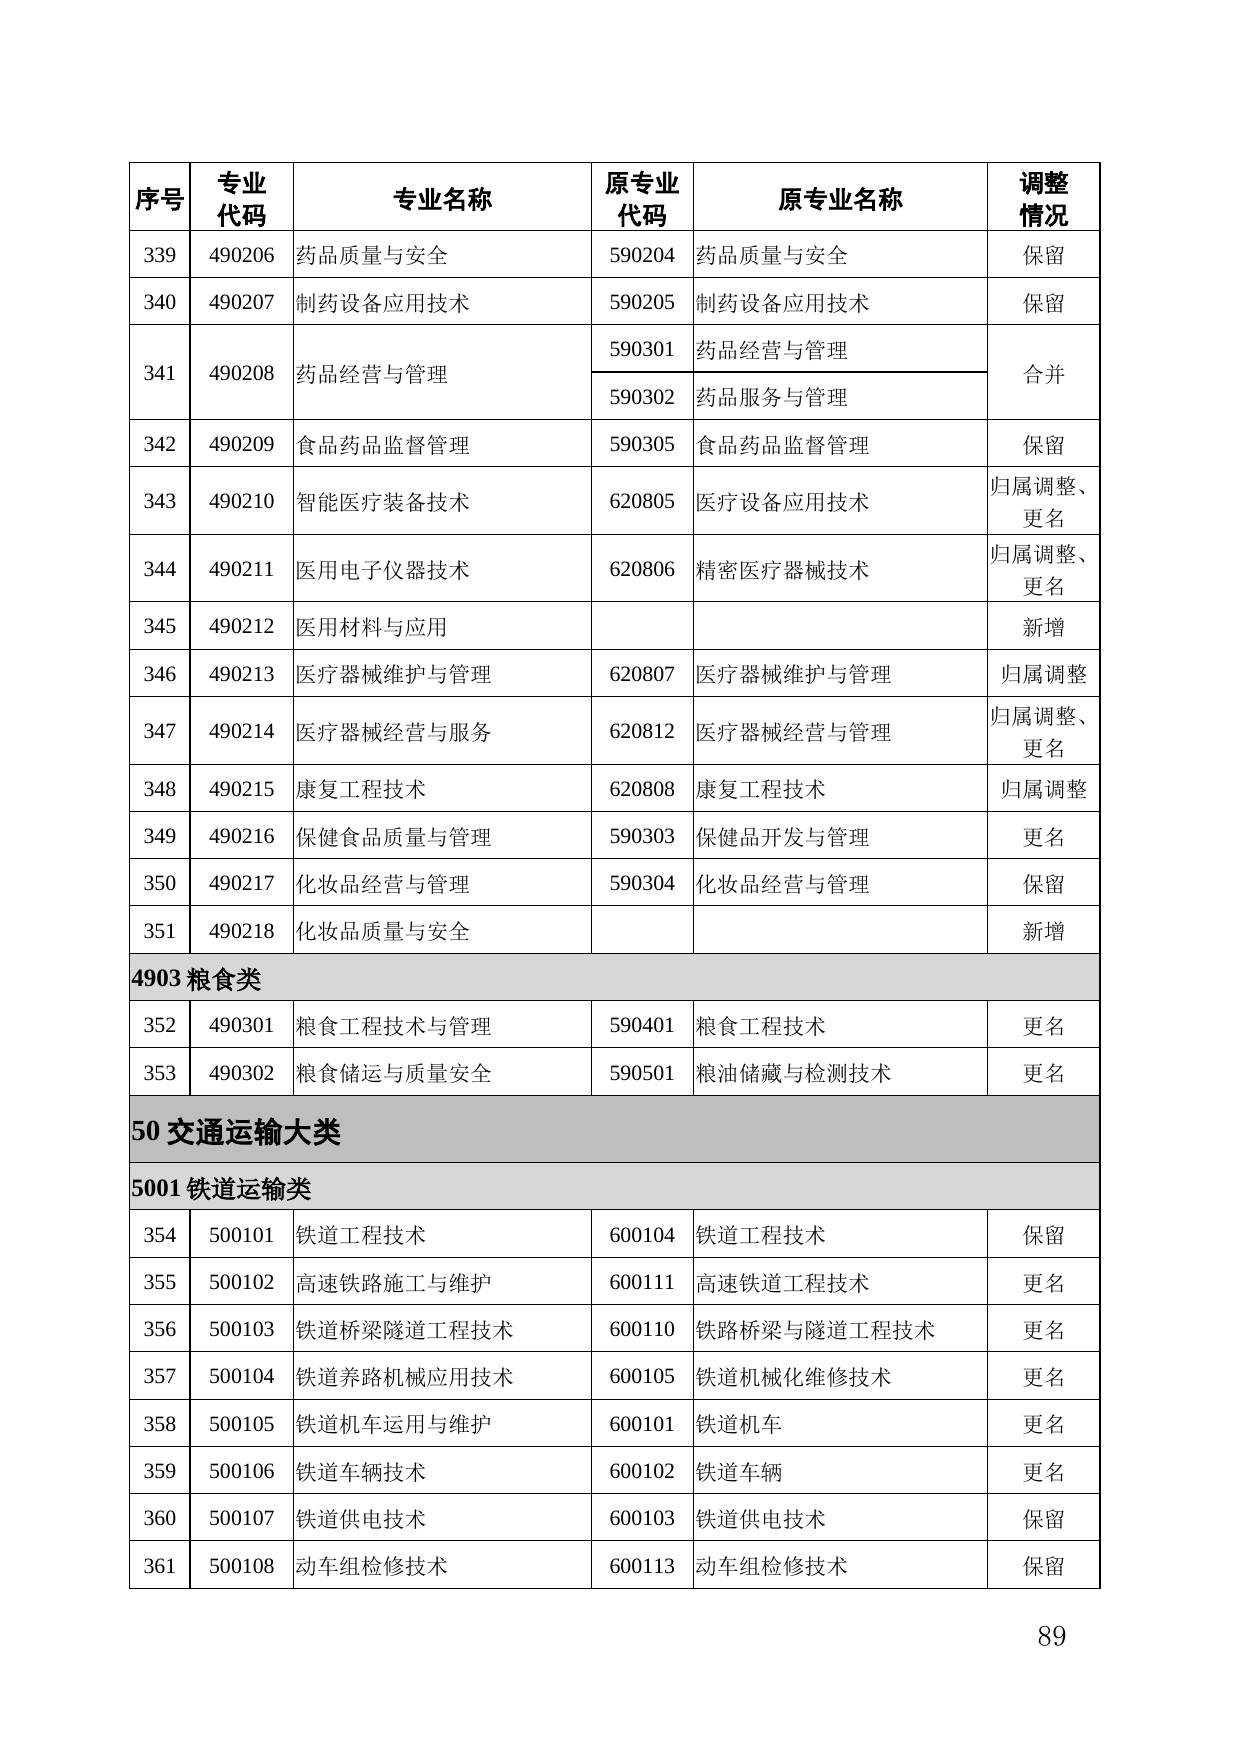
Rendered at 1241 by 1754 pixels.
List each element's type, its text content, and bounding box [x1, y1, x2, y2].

table_cell 620806 [592, 535, 693, 601]
table_cell 药品经营与管理 [294, 325, 591, 419]
table_cell 保健食品质量与管理 [294, 812, 591, 858]
table_cell 保留 [988, 1210, 1099, 1257]
table_cell 更名 [988, 1400, 1099, 1446]
table_cell 490218 [191, 906, 293, 953]
table_cell 490214 [191, 697, 293, 763]
table_cell 344 [130, 535, 189, 601]
table_cell 350 [130, 859, 189, 905]
table_cell [694, 906, 987, 953]
table_cell 铁道机车运用与维护 [294, 1400, 591, 1446]
table_cell 动车组检修技术 [694, 1541, 987, 1588]
table_cell 600110 [592, 1305, 693, 1351]
table_cell 490208 [191, 325, 293, 419]
table_cell 590204 [592, 231, 693, 277]
table_cell 归属调整、更名 [988, 697, 1099, 763]
table_header 原专业 代码 [592, 163, 693, 229]
table_cell 590302 [592, 373, 693, 419]
table_cell 353 [130, 1048, 189, 1094]
table_cell 保留 [988, 278, 1099, 324]
table_cell 更名 [988, 1258, 1099, 1304]
table_cell 医疗器械维护与管理 [694, 650, 987, 696]
table_cell 348 [130, 765, 189, 811]
table_header 调整 情况 [988, 163, 1099, 229]
table_cell 490209 [191, 420, 293, 466]
table_cell 新增 [988, 906, 1099, 953]
table_cell 粮食储运与质量安全 [294, 1048, 591, 1094]
table_cell 342 [130, 420, 189, 466]
table_cell 346 [130, 650, 189, 696]
table_cell 动车组检修技术 [294, 1541, 591, 1588]
table_cell 归属调整 [988, 650, 1099, 696]
table_cell 490210 [191, 467, 293, 534]
table_cell 352 [130, 1001, 189, 1047]
table_cell 490206 [191, 231, 293, 277]
table_cell 339 [130, 231, 189, 277]
table_cell 354 [130, 1210, 189, 1257]
table_cell 490212 [191, 602, 293, 648]
table_cell 490211 [191, 535, 293, 601]
table_cell 500104 [191, 1352, 293, 1398]
table_cell 归属调整、更名 [988, 467, 1099, 534]
table_cell 更名 [988, 1447, 1099, 1493]
table_cell 化妆品经营与管理 [294, 859, 591, 905]
table_cell 粮油储藏与检测技术 [694, 1048, 987, 1094]
table_cell 医疗器械经营与服务 [294, 697, 591, 763]
table_cell 600111 [592, 1258, 693, 1304]
table_cell 铁道机械化维修技术 [694, 1352, 987, 1398]
table_cell 500105 [191, 1400, 293, 1446]
table_cell 590303 [592, 812, 693, 858]
table_cell 保留 [988, 859, 1099, 905]
table_header 原专业名称 [694, 163, 987, 229]
table_cell 新增 [988, 602, 1099, 648]
table_cell 化妆品经营与管理 [694, 859, 987, 905]
table_header 专业名称 [294, 163, 591, 229]
table_cell 600102 [592, 1447, 693, 1493]
table_cell 合并 [988, 325, 1099, 419]
table_cell 490215 [191, 765, 293, 811]
table_cell 智能医疗装备技术 [294, 467, 591, 534]
table_cell 粮食工程技术 [694, 1001, 987, 1047]
table_cell 360 [130, 1494, 189, 1540]
table_cell 356 [130, 1305, 189, 1351]
table_header 序号 [130, 163, 189, 229]
table_cell 590304 [592, 859, 693, 905]
table_cell 500106 [191, 1447, 293, 1493]
table_cell 药品服务与管理 [694, 373, 987, 419]
table_cell 349 [130, 812, 189, 858]
table_header 专业 代码 [191, 163, 293, 229]
table_cell 康复工程技术 [294, 765, 591, 811]
table_cell 食品药品监督管理 [694, 420, 987, 466]
table_cell 359 [130, 1447, 189, 1493]
table_cell 食品药品监督管理 [294, 420, 591, 466]
table_cell 358 [130, 1400, 189, 1446]
table_cell 500101 [191, 1210, 293, 1257]
table_cell 590205 [592, 278, 693, 324]
table_cell 医疗器械维护与管理 [294, 650, 591, 696]
table_cell 康复工程技术 [694, 765, 987, 811]
table_cell 医疗器械经营与管理 [694, 697, 987, 763]
table_cell 高速铁道工程技术 [694, 1258, 987, 1304]
table_cell 铁道机车 [694, 1400, 987, 1446]
table_cell 铁道养路机械应用技术 [294, 1352, 591, 1398]
table_cell 345 [130, 602, 189, 648]
table_cell 铁道车辆 [694, 1447, 987, 1493]
table_cell 归属调整、更名 [988, 535, 1099, 601]
table_cell 保留 [988, 231, 1099, 277]
table_cell 医疗设备应用技术 [694, 467, 987, 534]
table_cell 铁道供电技术 [694, 1494, 987, 1540]
table_cell 500102 [191, 1258, 293, 1304]
table_cell 铁道供电技术 [294, 1494, 591, 1540]
table_cell 490213 [191, 650, 293, 696]
table_cell 490216 [191, 812, 293, 858]
table_cell 铁道工程技术 [694, 1210, 987, 1257]
table_cell 347 [130, 697, 189, 763]
table_cell 500107 [191, 1494, 293, 1540]
table_cell 4903粮食类 [130, 954, 1099, 1000]
table_cell 490207 [191, 278, 293, 324]
table_cell 保健品开发与管理 [694, 812, 987, 858]
table_cell 600113 [592, 1541, 693, 1588]
table_cell 铁道工程技术 [294, 1210, 591, 1257]
table_cell 更名 [988, 812, 1099, 858]
table_cell 500103 [191, 1305, 293, 1351]
table_cell 药品经营与管理 [694, 325, 987, 371]
table_cell 铁路桥梁与隧道工程技术 [694, 1305, 987, 1351]
table_cell 620808 [592, 765, 693, 811]
table_cell 归属调整 [988, 765, 1099, 811]
table_cell 更名 [988, 1048, 1099, 1094]
table_cell 粮食工程技术与管理 [294, 1001, 591, 1047]
table_cell 590401 [592, 1001, 693, 1047]
table_cell 制药设备应用技术 [294, 278, 591, 324]
table_cell 更名 [988, 1352, 1099, 1398]
table_cell 355 [130, 1258, 189, 1304]
table_cell 590301 [592, 325, 693, 371]
table_cell 药品质量与安全 [694, 231, 987, 277]
table_cell 保留 [988, 1494, 1099, 1540]
table_cell 590305 [592, 420, 693, 466]
table_cell 351 [130, 906, 189, 953]
table_cell 保留 [988, 1541, 1099, 1588]
table_cell 590501 [592, 1048, 693, 1094]
table_cell 361 [130, 1541, 189, 1588]
table_cell 490302 [191, 1048, 293, 1094]
table_cell 620807 [592, 650, 693, 696]
table_cell 340 [130, 278, 189, 324]
table_cell 620805 [592, 467, 693, 534]
table_cell 600105 [592, 1352, 693, 1398]
table_cell 490301 [191, 1001, 293, 1047]
table_cell 药品质量与安全 [294, 231, 591, 277]
table_cell 5001铁道运输类 [130, 1163, 1099, 1209]
table_cell 医用材料与应用 [294, 602, 591, 648]
table_cell 铁道桥梁隧道工程技术 [294, 1305, 591, 1351]
table_cell 医用电子仪器技术 [294, 535, 591, 601]
table_cell [592, 602, 693, 648]
table_cell 600104 [592, 1210, 693, 1257]
table_cell 600101 [592, 1400, 693, 1446]
table_cell 更名 [988, 1305, 1099, 1351]
table_cell 620812 [592, 697, 693, 763]
table_cell 600103 [592, 1494, 693, 1540]
table_cell 制药设备应用技术 [694, 278, 987, 324]
table_cell 铁道车辆技术 [294, 1447, 591, 1493]
table_cell 保留 [988, 420, 1099, 466]
table_cell 490217 [191, 859, 293, 905]
table_cell 341 [130, 325, 189, 419]
table_cell 化妆品质量与安全 [294, 906, 591, 953]
table_cell 高速铁路施工与维护 [294, 1258, 591, 1304]
table_cell 50交通运输大类 [130, 1096, 1099, 1162]
table_cell 357 [130, 1352, 189, 1398]
table_cell 343 [130, 467, 189, 534]
table_cell 500108 [191, 1541, 293, 1588]
table_cell [592, 906, 693, 953]
table_cell 精密医疗器械技术 [694, 535, 987, 601]
table_cell [694, 602, 987, 648]
table_cell 更名 [988, 1001, 1099, 1047]
